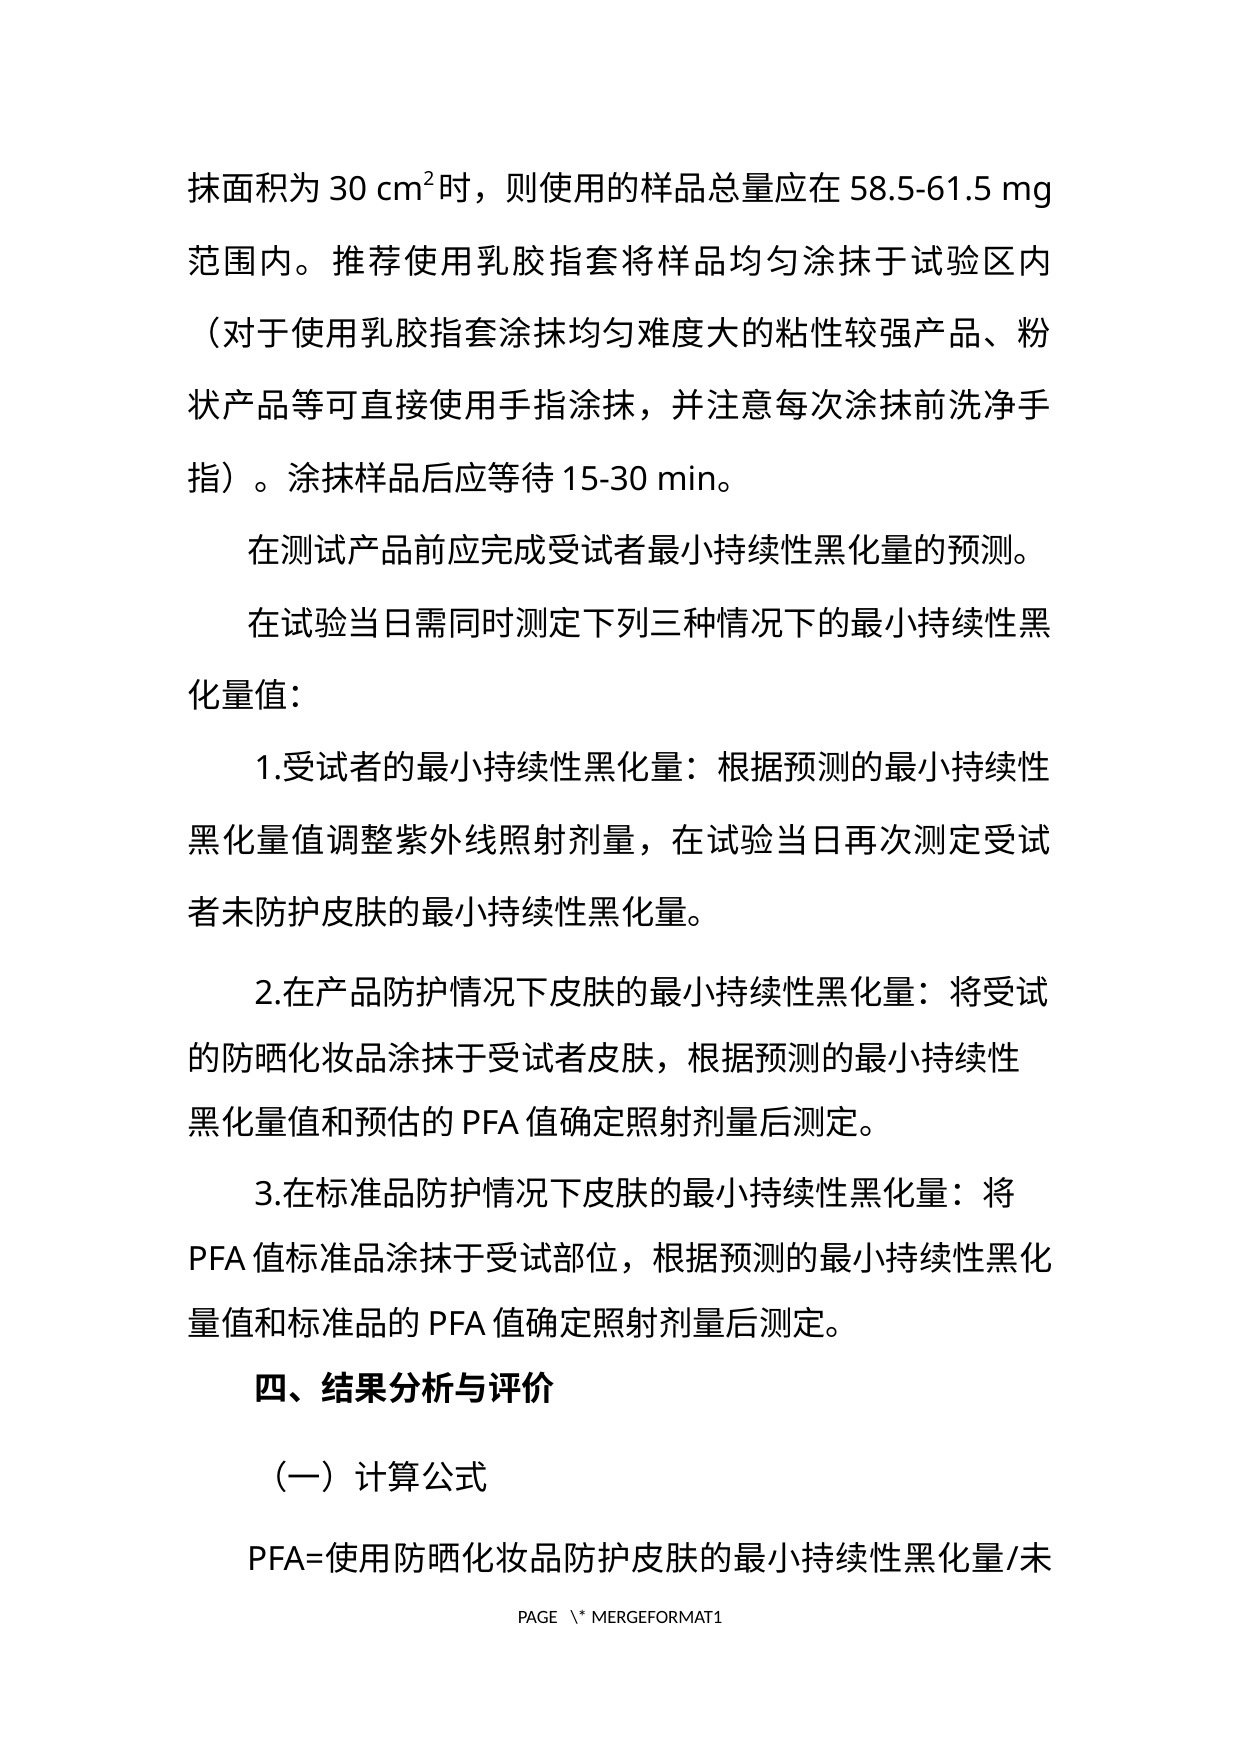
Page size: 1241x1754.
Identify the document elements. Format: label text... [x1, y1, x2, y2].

text 1.受试者的最小持续性黑化量：根据预测的最小持续性黑化量值调整紫外线照射剂量，在试验当日再次测定受试者未防护皮肤的最小持续性黑化量。 [187, 741, 1053, 934]
text 在试验当日需同时测定下列三种情况下的最小持续性黑化量值： [187, 596, 1053, 717]
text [187, 162, 1053, 500]
subtitle （一）计算公式 [187, 1443, 1053, 1508]
text 在测试产品前应完成受试者最小持续性黑化量的预测。 [187, 524, 1053, 572]
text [187, 1532, 1053, 1580]
text 2.在产品防护情况下皮肤的最小持续性黑化量：将受试的防晒化妆品涂抹于受试者皮肤，根据预测的最小持续性黑化量值和预估的PFA值确定照射剂量后测定。 [187, 958, 1053, 1153]
text 3.在标准品防护情况下皮肤的最小持续性黑化量：将PFA值标准品涂抹于受试部位，根据预测的最小持续性黑化量值和标准品的PFA值确定照射剂量后测定。 [187, 1158, 1053, 1353]
subtitle 四、结果分析与评价 [187, 1353, 1053, 1418]
